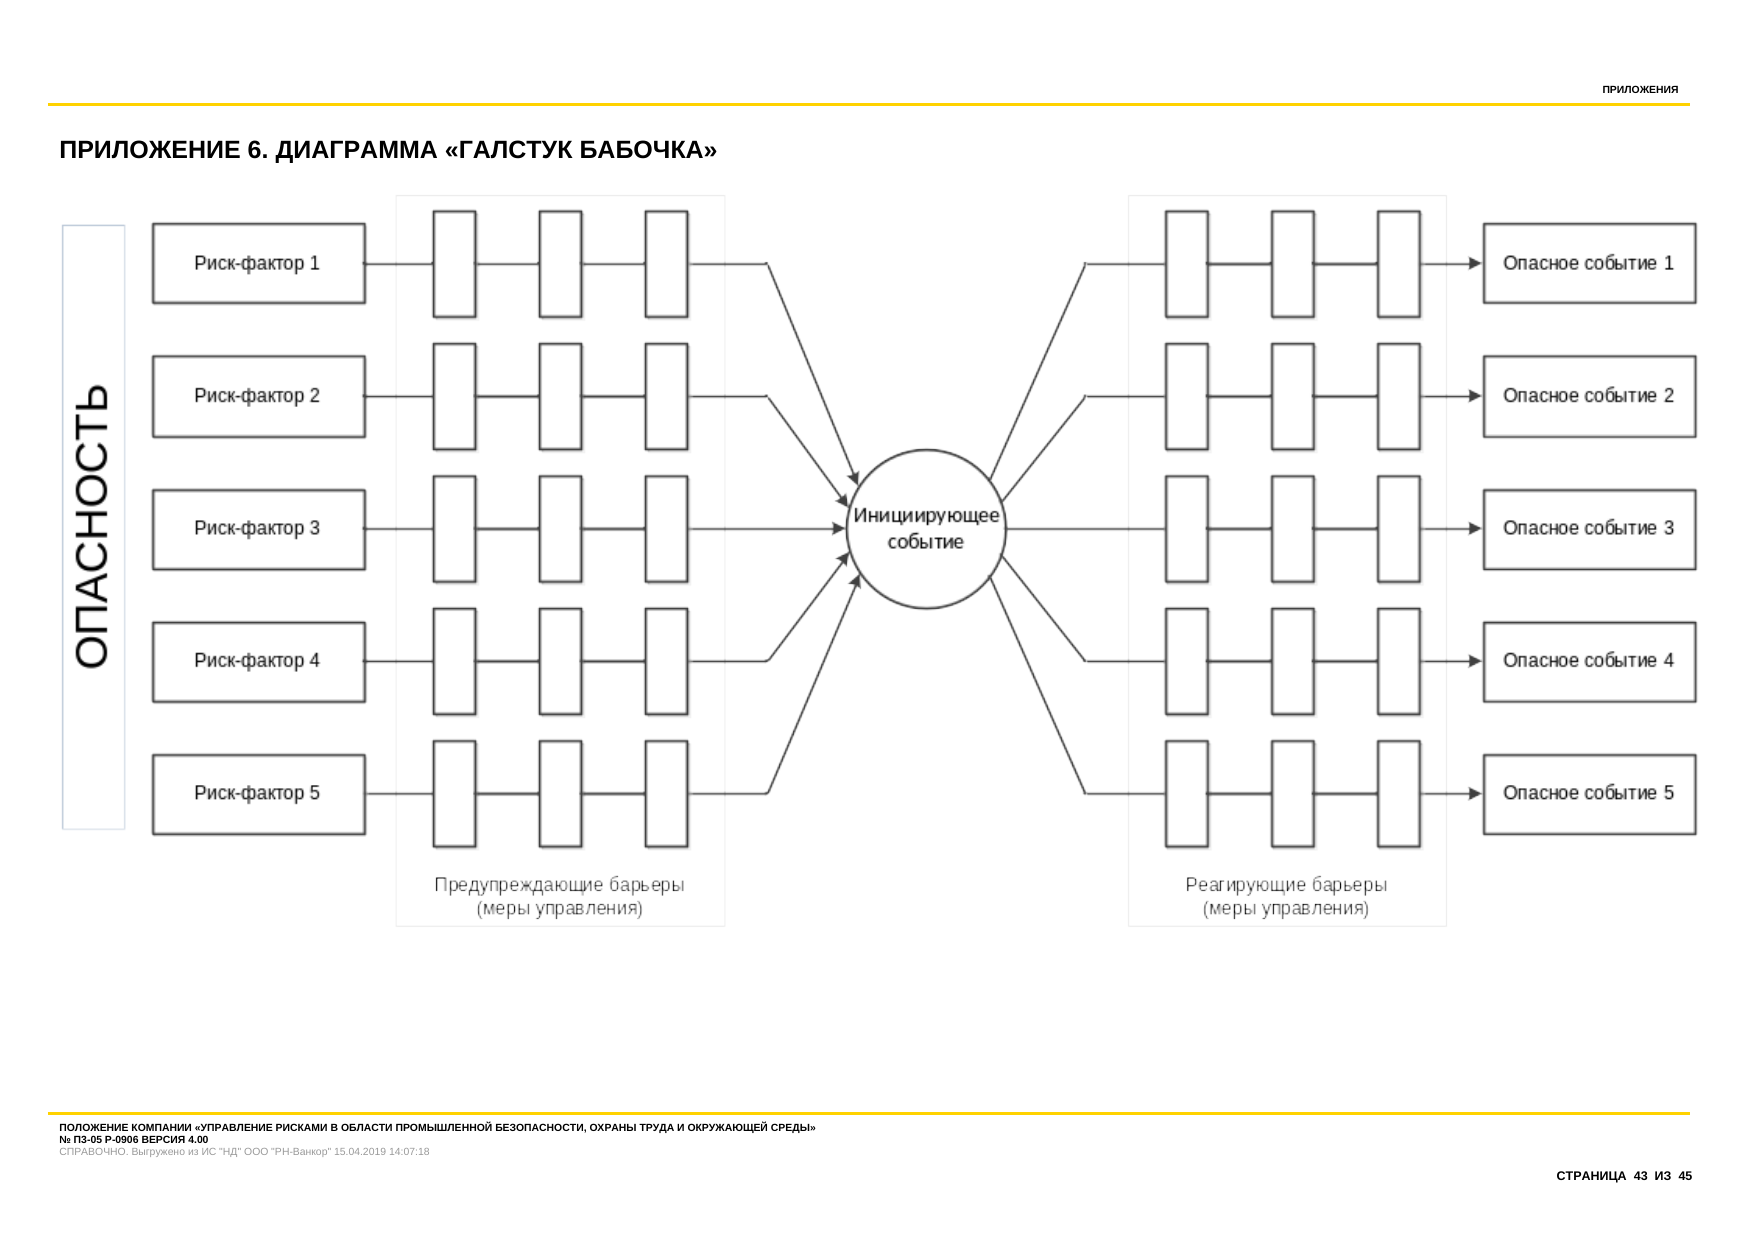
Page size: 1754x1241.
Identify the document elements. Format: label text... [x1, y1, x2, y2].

subtitle ПРИЛОЖЕНИЕ 6. ДИАГРАММА «ГАЛСТУК БАБОЧКА» [59, 135, 1701, 164]
